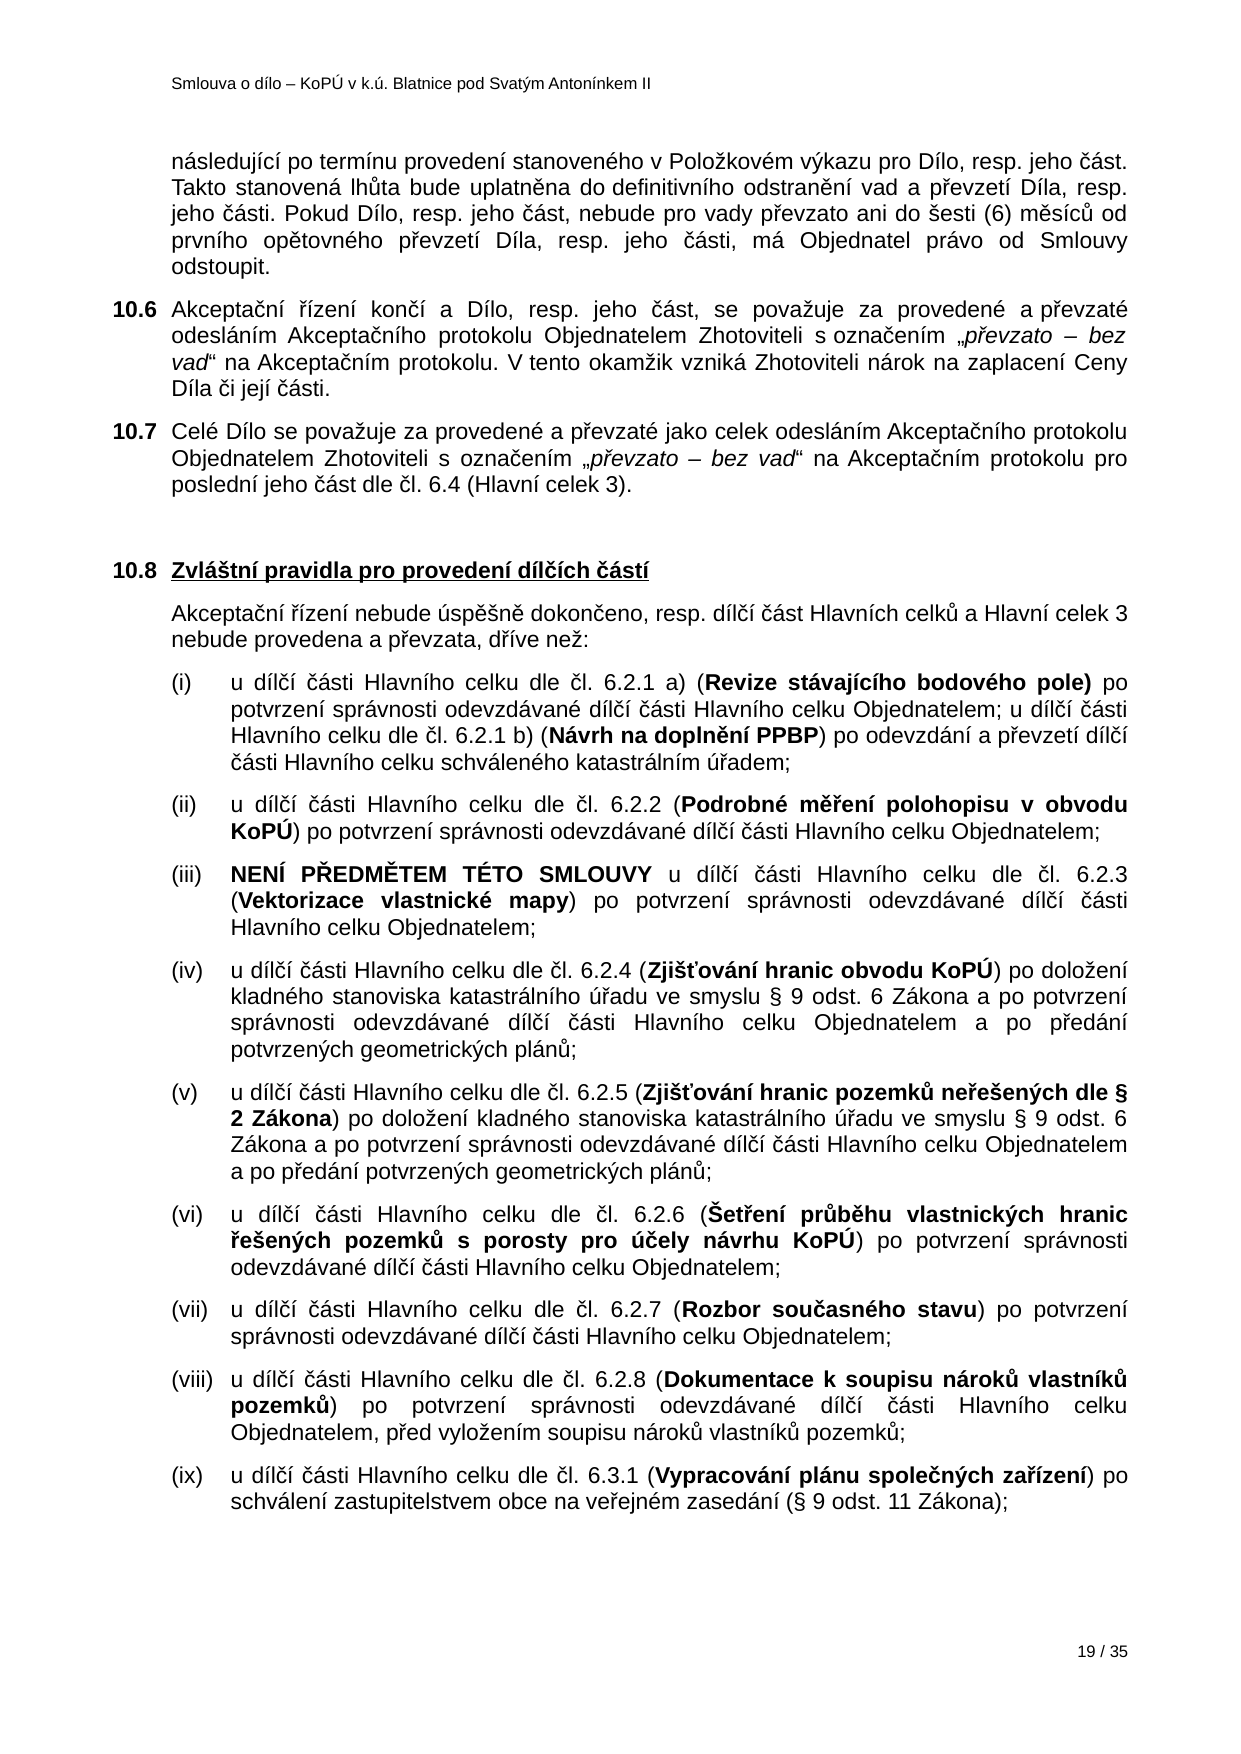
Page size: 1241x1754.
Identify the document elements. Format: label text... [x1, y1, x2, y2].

text Akceptační řízení končí a Dílo, resp. jeho část, se považuje za provedené a převzaté odesláním Akceptačního protokolu Objednatelem Zhotoviteli s označením „převzato – bez vad“ na Akceptačním protokolu. V tento okamžik vzniká Zhotoviteli nárok na zaplacení Ceny Díla či její části. [112, 296, 1128, 402]
text Celé Dílo se považuje za provedené a převzaté jako celek odesláním Akceptačního protokolu Objednatelem Zhotoviteli s označením „převzato – bez vad“ na Akceptačním protokolu pro poslední jeho část dle čl. 6.4 (Hlavní celek 3). [112, 418, 1128, 497]
list u dílčí části Hlavního celku dle čl. 6.2.7 (Rozbor současného stavu) po potvrzení správnosti odevzdávané dílčí části Hlavního celku Objednatelem; [171, 1296, 1128, 1349]
list Akceptační řízení nebude úspěšně dokončeno, resp. dílčí část Hlavních celků a Hlavní celek 3 nebude provedena a převzata, dříve než: [171, 600, 1128, 653]
list u dílčí části Hlavního celku dle čl. 6.2.4 (Zjišťování hranic obvodu KoPÚ) po doložení kladného stanoviska katastrálního úřadu ve smyslu § 9 odst. 6 Zákona a po potvrzení správnosti odevzdávané dílčí části Hlavního celku Objednatelem a po předání potvrzených geometrických plánů; [171, 957, 1128, 1062]
list u dílčí části Hlavního celku dle čl. 6.3.1 (Vypracování plánu společných zařízení) po schválení zastupitelstvem obce na veřejném zasedání (§ 9 odst. 11 Zákona); [171, 1462, 1128, 1514]
list u dílčí části Hlavního celku dle čl. 6.2.1 a) (Revize stávajícího bodového pole) po potvrzení správnosti odevzdávané dílčí části Hlavního celku Objednatelem; u dílčí části Hlavního celku dle čl. 6.2.1 b) (Návrh na doplnění PPBP) po odevzdání a převzetí dílčí části Hlavního celku schváleného katastrálním úřadem; [171, 669, 1128, 775]
list u dílčí části Hlavního celku dle čl. 6.2.8 (Dokumentace k soupisu nároků vlastníků pozemků) po potvrzení správnosti odevzdávané dílčí části Hlavního celku Objednatelem, před vyložením soupisu nároků vlastníků pozemků; [171, 1366, 1128, 1445]
list u dílčí části Hlavního celku dle čl. 6.2.6 (Šetření průběhu vlastnických hranic řešených pozemků s porosty pro účely návrhu KoPÚ) po potvrzení správnosti odevzdávané dílčí části Hlavního celku Objednatelem; [171, 1201, 1128, 1280]
list u dílčí části Hlavního celku dle čl. 6.2.5 (Zjišťování hranic pozemků neřešených dle § 2 Zákona) po doložení kladného stanoviska katastrálního úřadu ve smyslu § 9 odst. 6 Zákona a po potvrzení správnosti odevzdávané dílčí části Hlavního celku Objednatelem a po předání potvrzených geometrických plánů; [171, 1079, 1128, 1184]
list u dílčí části Hlavního celku dle čl. 6.2.2 (Podrobné měření polohopisu v obvodu KoPÚ) po potvrzení správnosti odevzdávané dílčí části Hlavního celku Objednatelem; [171, 791, 1128, 844]
text Zvláštní pravidla pro provedení dílčích částí [112, 557, 1128, 583]
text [112, 148, 1128, 279]
list NENÍ PŘEDMĚTEM TÉTO SMLOUVY u dílčí části Hlavního celku dle čl. 6.2.3 (Vektorizace vlastnické mapy) po potvrzení správnosti odevzdávané dílčí části Hlavního celku Objednatelem; [171, 861, 1128, 940]
